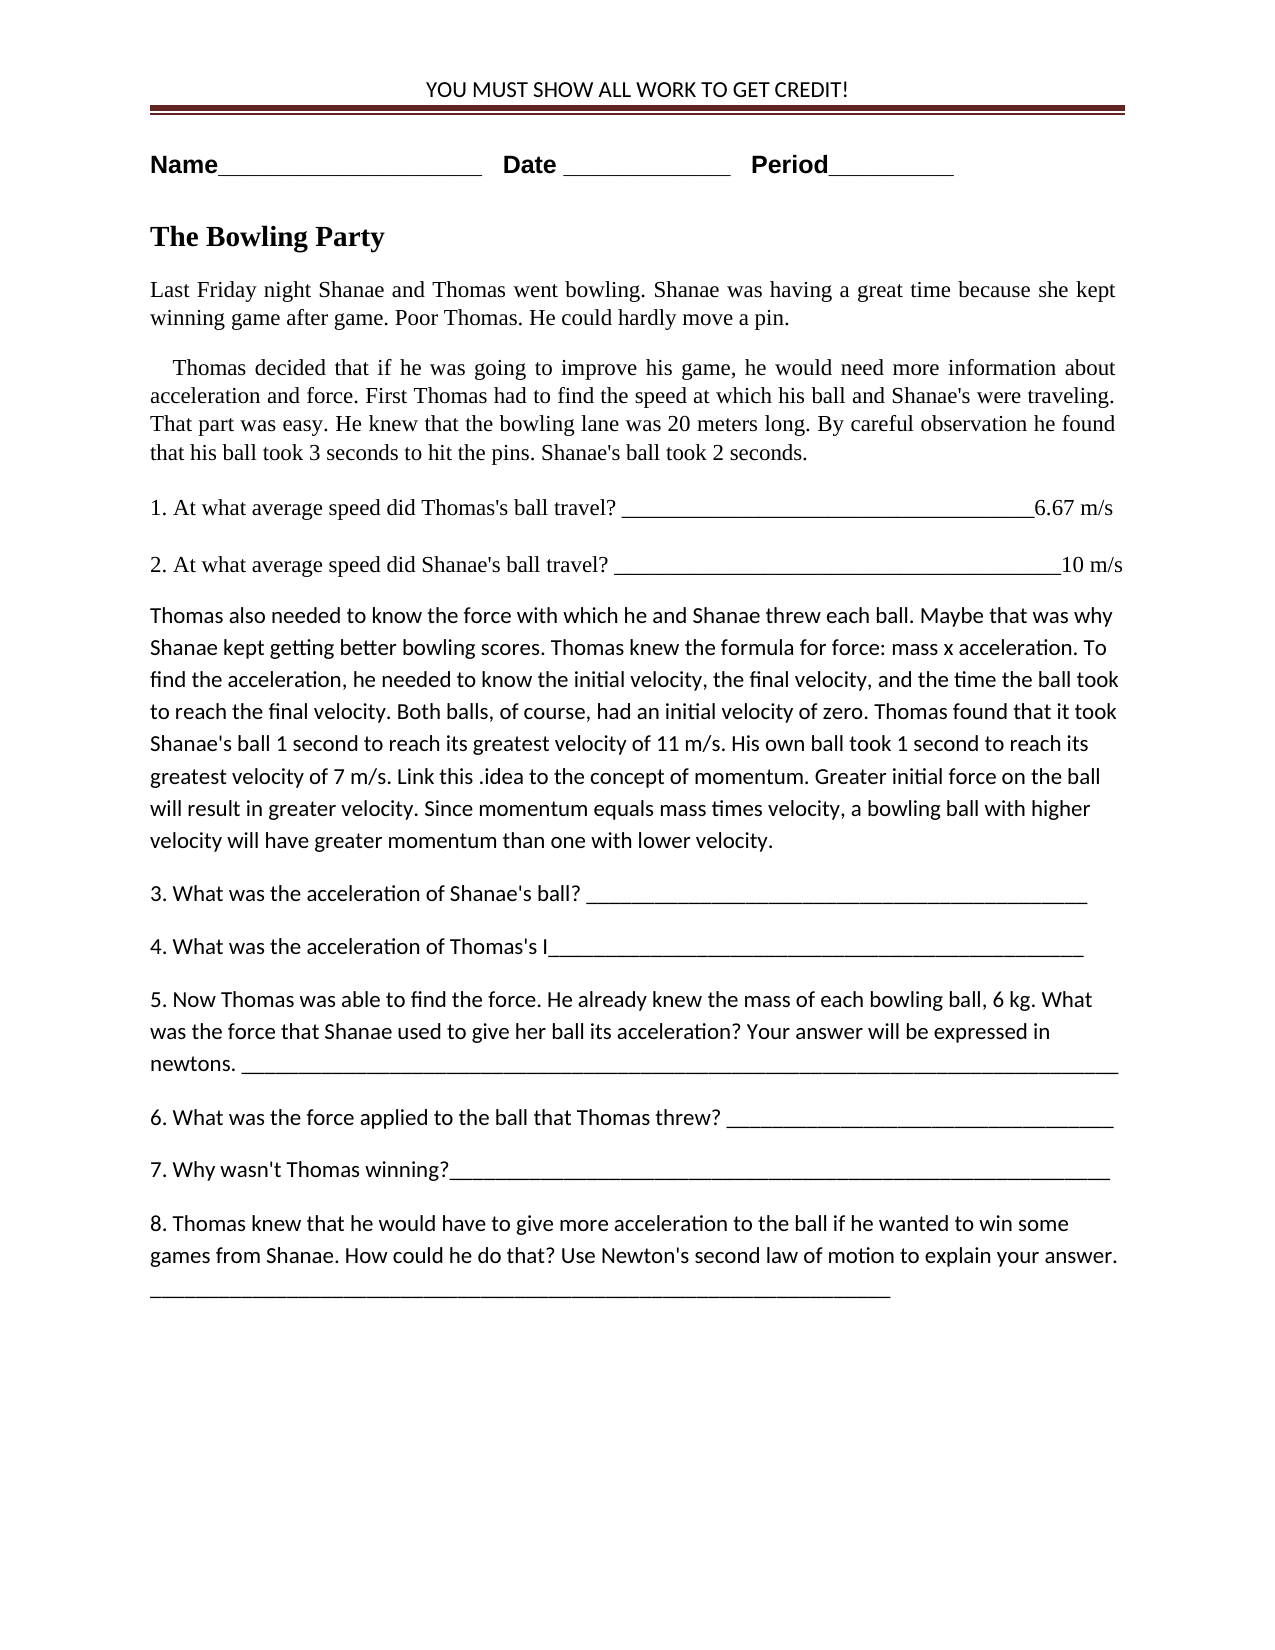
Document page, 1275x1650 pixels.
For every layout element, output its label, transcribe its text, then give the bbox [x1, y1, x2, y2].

text 6. What was the force applied to the ball that Thomas threw? __________________________________ [150, 1103, 1125, 1131]
text 2. At what average speed did Shanae's ball travel? _______________________________________10 m/s [150, 543, 1125, 580]
text 5. Now Thomas was able to find the force. He already knew the mass of each bowling ball, 6 kg. What was the force that Shanae used to give her ball its acceleration? Your answer will be expressed in newtons. _____________________________________________________________________________ [150, 985, 1125, 1078]
text 3. What was the acceleration of Shanae's ball? ____________________________________________ [150, 879, 1125, 907]
text Name___________________ Date ____________ Period_________ [150, 150, 1125, 179]
text 4. What was the acceleration of Thomas's I_______________________________________________ [150, 932, 1125, 960]
text Thomas also needed to know the force with which he and Shanae threw each ball. Maybe that was why Shanae kept getting better bowling scores. Thomas knew the formula for force: mass x acceleration. To find the acceleration, he needed to know the initial velocity, the final velocity, and the time the ball took to reach the final velocity. Both balls, of course, had an initial velocity of zero. Thomas found that it took Shanae's ball 1 second to reach its greatest velocity of 11 m/s. His own ball took 1 second to reach its greatest velocity of 7 m/s. Link this .idea to the concept of momentum. Greater initial force on the ball will result in greater velocity. Since momentum equals mass times velocity, a bowling ball with higher velocity will have greater momentum than one with lower velocity. [150, 601, 1125, 854]
text 8. Thomas knew that he would have to give more acceleration to the ball if he wanted to win some games from Shanae. How could he do that? Use Newton's second law of motion to explain your answer. _________________________________________________________________ [150, 1209, 1125, 1301]
text 7. Why wasn't Thomas winning?__________________________________________________________ [150, 1156, 1125, 1184]
text Last Friday night Shanae and Thomas went bowling. Shanae was having a great time because she kept winning game after game. Poor Thomas. He could hardly move a pin. [150, 274, 1117, 331]
text 1. At what average speed did Thomas's ball travel? ____________________________________6.67 m/s [150, 487, 1125, 523]
text Thomas decided that if he was going to improve his game, he would need more information about acceleration and force. First Thomas had to find the speed at which his ball and Shanae's were traveling. That part was easy. He knew that the bowling lane was 20 meters long. By careful observation he found that his ball took 3 seconds to hit the pins. Shanae's ball took 2 seconds. [150, 352, 1117, 466]
text The Bowling Party [150, 217, 1125, 254]
